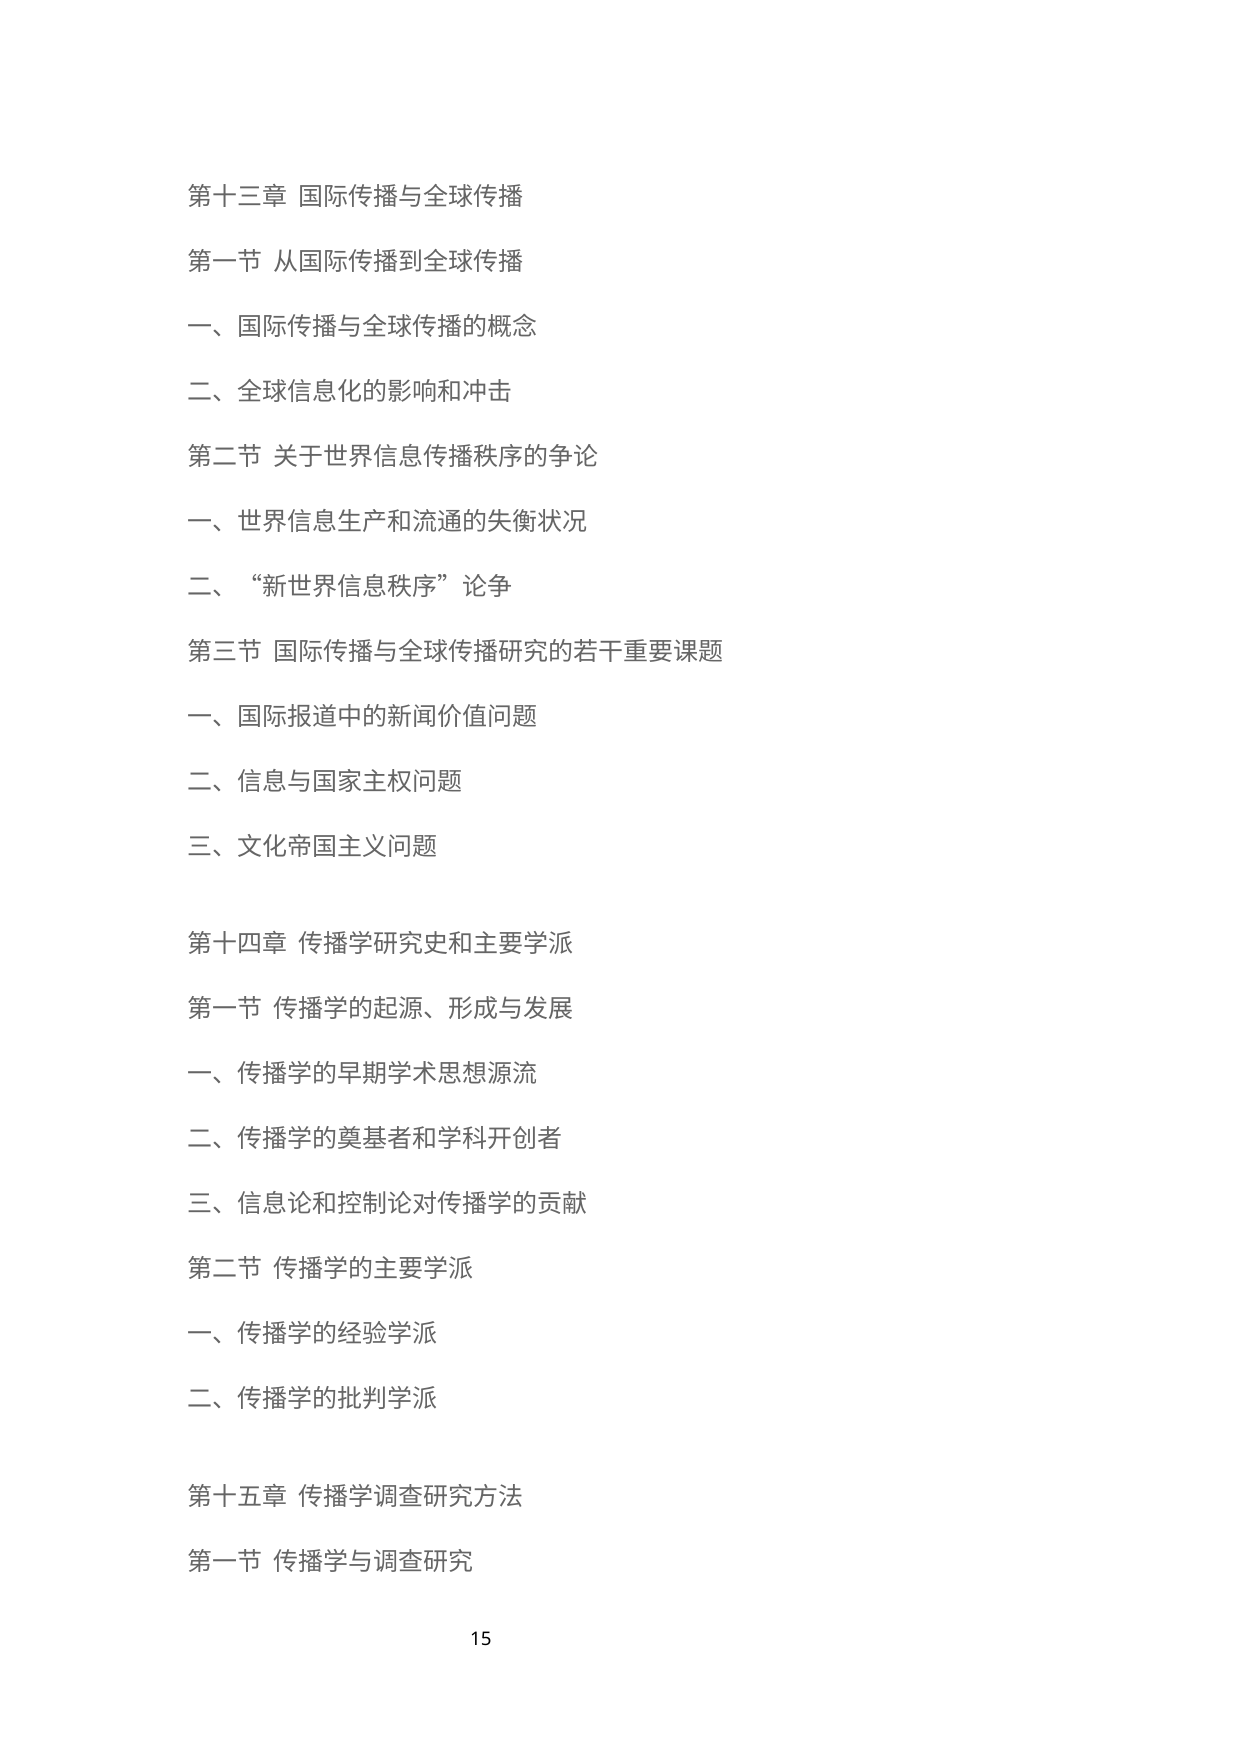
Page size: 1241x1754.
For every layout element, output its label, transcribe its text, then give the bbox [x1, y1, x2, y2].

text 二、传播学的奠基者和学科开创者 [187, 1104, 1053, 1169]
text 二、全球信息化的影响和冲击 [187, 357, 1053, 422]
text 三、文化帝国主义问题 [187, 812, 1053, 877]
text 第二节 传播学的主要学派 [187, 1234, 1053, 1299]
text 一、传播学的经验学派 [187, 1299, 1053, 1364]
text 一、国际传播与全球传播的概念 [187, 292, 1053, 357]
text 第十五章 传播学调查研究方法 [187, 1462, 1053, 1527]
text 二、信息与国家主权问题 [187, 747, 1053, 812]
text 一、世界信息生产和流通的失衡状况 [187, 487, 1053, 552]
text 二、“新世界信息秩序”论争 [187, 552, 1053, 617]
text 一、传播学的早期学术思想源流 [187, 1039, 1053, 1104]
text 第二节 关于世界信息传播秩序的争论 [187, 422, 1053, 487]
text 第三节 国际传播与全球传播研究的若干重要课题 [187, 617, 1053, 682]
text 一、国际报道中的新闻价值问题 [187, 682, 1053, 747]
text 二、传播学的批判学派 [187, 1364, 1053, 1429]
text 第一节 传播学的起源、形成与发展 [187, 974, 1053, 1039]
text 第一节 传播学与调查研究 [187, 1527, 1053, 1592]
text 第一节 从国际传播到全球传播 [187, 227, 1053, 292]
text 第十四章 传播学研究史和主要学派 [187, 909, 1053, 974]
text 三、信息论和控制论对传播学的贡献 [187, 1169, 1053, 1234]
text 第十三章 国际传播与全球传播 [187, 162, 1053, 227]
